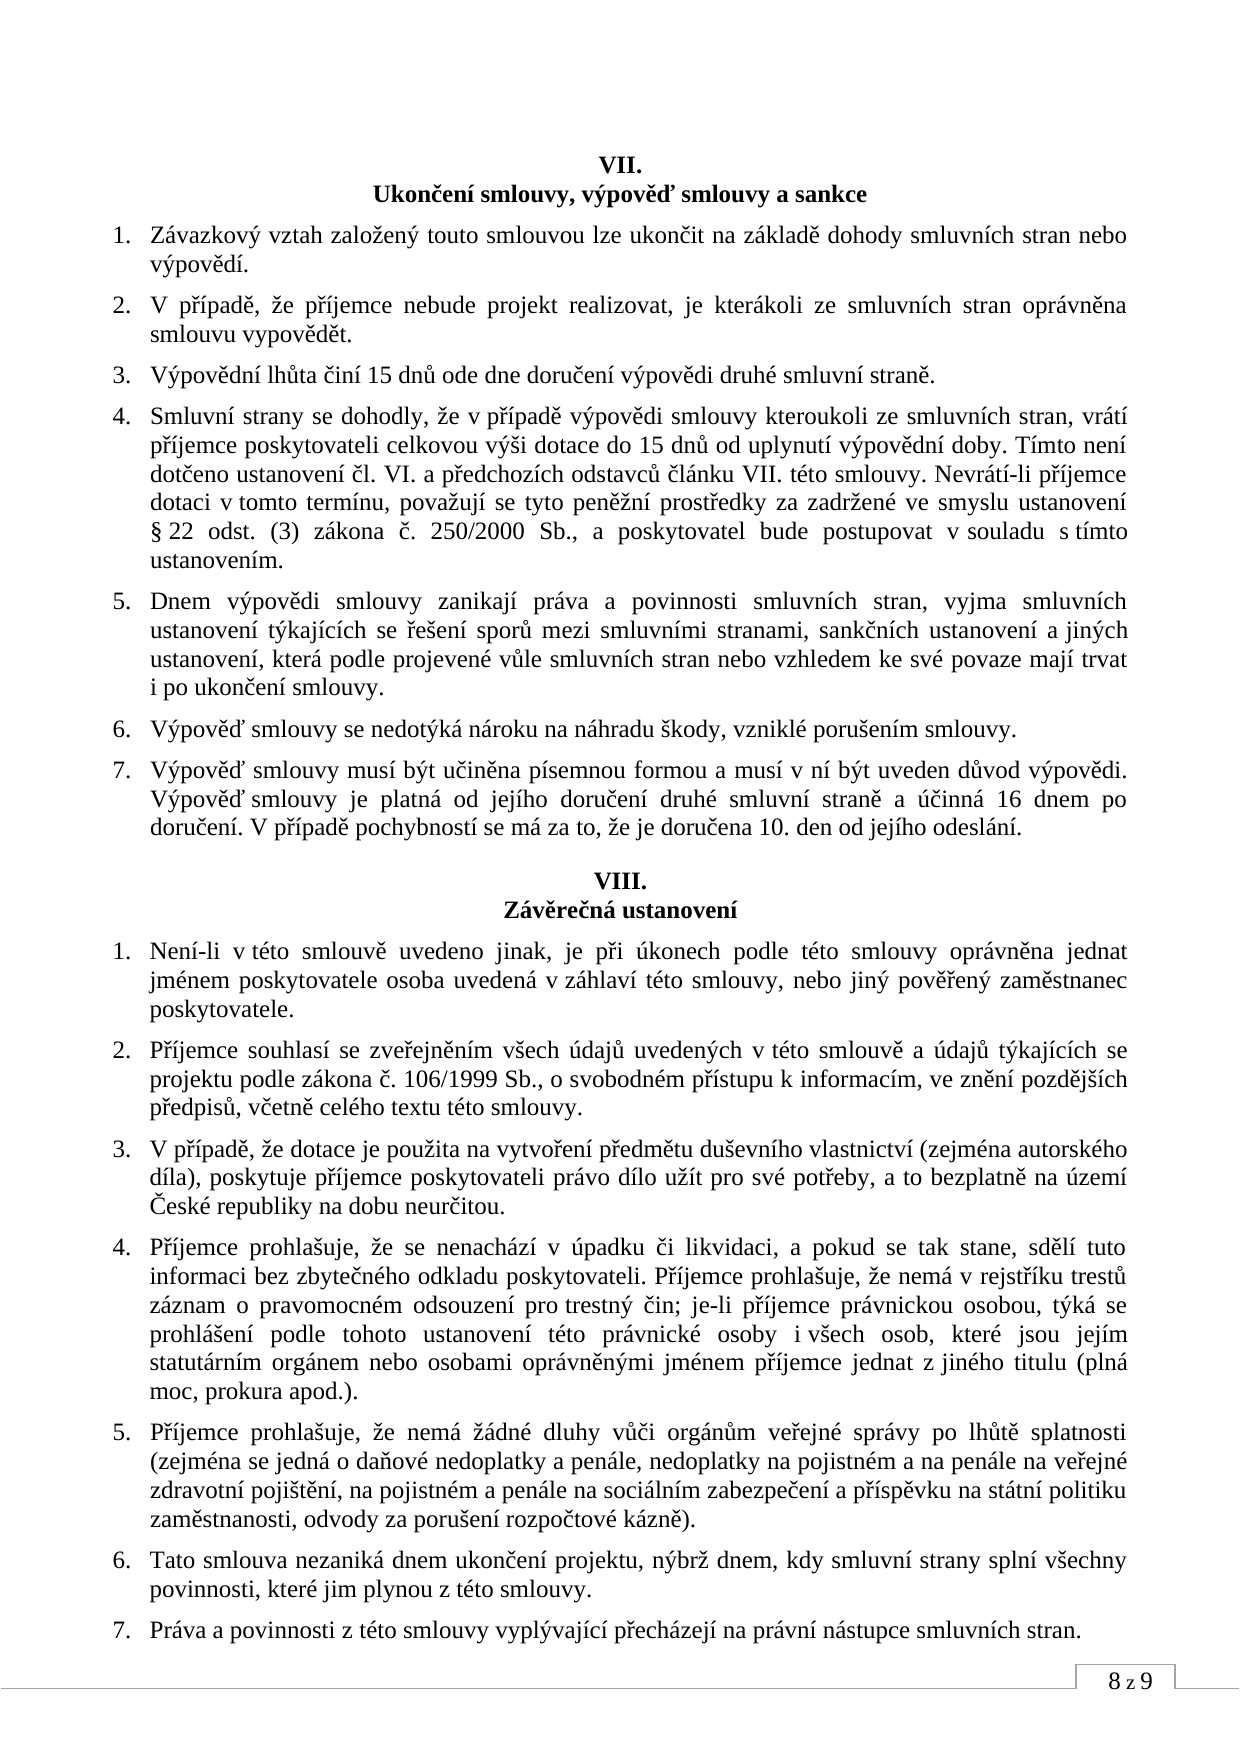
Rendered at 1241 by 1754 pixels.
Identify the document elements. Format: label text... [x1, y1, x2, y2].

text VIII. [112, 866, 1128, 895]
text Závěrečná ustanovení [112, 895, 1128, 924]
list Výpověď smlouvy se nedotýká nároku na náhradu škody, vzniklé porušením smlouvy. [112, 714, 1128, 742]
list V případě, že příjemce nebude projekt realizovat, je kterákoli ze smluvních stran oprávněna smlouvu vypovědět. [112, 290, 1128, 347]
list Závazkový vztah založený touto smlouvou lze ukončit na základě dohody smluvních stran nebo výpovědí. [112, 220, 1128, 277]
list Smluvní strany se dohodly, že v případě výpovědi smlouvy kteroukoli ze smluvních stran, vrátí příjemce poskytovateli celkovou výši dotace do 15 dnů od uplynutí výpovědní doby. Tímto není dotčeno ustanovení čl. VI. a předchozích odstavců článku VII. této smlouvy. Nevrátí-li příjemce dotaci v tomto termínu, považují se tyto peněžní prostředky za zadržené ve smyslu ustanovení § 22 odst. (3) zákona č. 250/2000 Sb., a poskytovatel bude postupovat v souladu s tímto ustanovením. [112, 401, 1128, 574]
list Výpovědní lhůta činí 15 dnů ode dne doručení výpovědi druhé smluvní straně. [112, 360, 1128, 389]
text Ukončení smlouvy, výpověď smlouvy a sankce [112, 179, 1128, 207]
list Příjemce prohlašuje, že nemá žádné dluhy vůči orgánům veřejné správy po lhůtě splatnosti (zejména se jedná o daňové nedoplatky a penále, nedoplatky na pojistném a na penále na veřejné zdravotní pojištění, na pojistném a penále na sociálním zabezpečení a příspěvku na státní politiku zaměstnanosti, odvody za porušení rozpočtové kázně). [112, 1417, 1128, 1532]
list Není-li v této smlouvě uvedeno jinak, je při úkonech podle této smlouvy oprávněna jednat jménem poskytovatele osoba uvedená v záhlaví této smlouvy, nebo jiný pověřený zaměstnanec poskytovatele. [112, 936, 1128, 1022]
list Práva a povinnosti z této smlouvy vyplývající přecházejí na právní nástupce smluvních stran. [112, 1615, 1128, 1644]
list Příjemce prohlašuje, že se nenachází v úpadku či likvidaci, a pokud se tak stane, sdělí tuto informaci bez zbytečného odkladu poskytovateli. Příjemce prohlašuje, že nemá v rejstříku trestů záznam o pravomocném odsouzení pro trestný čin; je-li příjemce právnickou osobou, týká se prohlášení podle tohoto ustanovení této právnické osoby i všech osob, které jsou jejím statutárním orgánem nebo osobami oprávněnými jménem příjemce jednat z jiného titulu (plná moc, prokura apod.). [112, 1232, 1128, 1405]
list Příjemce souhlasí se zveřejněním všech údajů uvedených v této smlouvě a údajů týkajících se projektu podle zákona č. 106/1999 Sb., o svobodném přístupu k informacím, ve znění pozdějších předpisů, včetně celého textu této smlouvy. [112, 1035, 1128, 1121]
list Tato smlouva nezaniká dnem ukončení projektu, nýbrž dnem, kdy smluvní strany splní všechny povinnosti, které jim plynou z této smlouvy. [112, 1545, 1128, 1602]
list Výpověď smlouvy musí být učiněna písemnou formou a musí v ní být uveden důvod výpovědi. Výpověď smlouvy je platná od jejího doručení druhé smluvní straně a účinná 16 dnem po doručení. V případě pochybností se má za to, že je doručena 10. den od jejího odeslání. [112, 755, 1128, 841]
text VII. [112, 150, 1128, 179]
list V případě, že dotace je použita na vytvoření předmětu duševního vlastnictví (zejména autorského díla), poskytuje příjemce poskytovateli právo dílo užít pro své potřeby, a to bezplatně na území České republiky na dobu neurčitou. [112, 1134, 1128, 1220]
list Dnem výpovědi smlouvy zanikají práva a povinnosti smluvních stran, vyjma smluvních ustanovení týkajících se řešení sporů mezi smluvními stranami, sankčních ustanovení a jiných ustanovení, která podle projevené vůle smluvních stran nebo vzhledem ke své povaze mají trvat i po ukončení smlouvy. [112, 586, 1128, 701]
